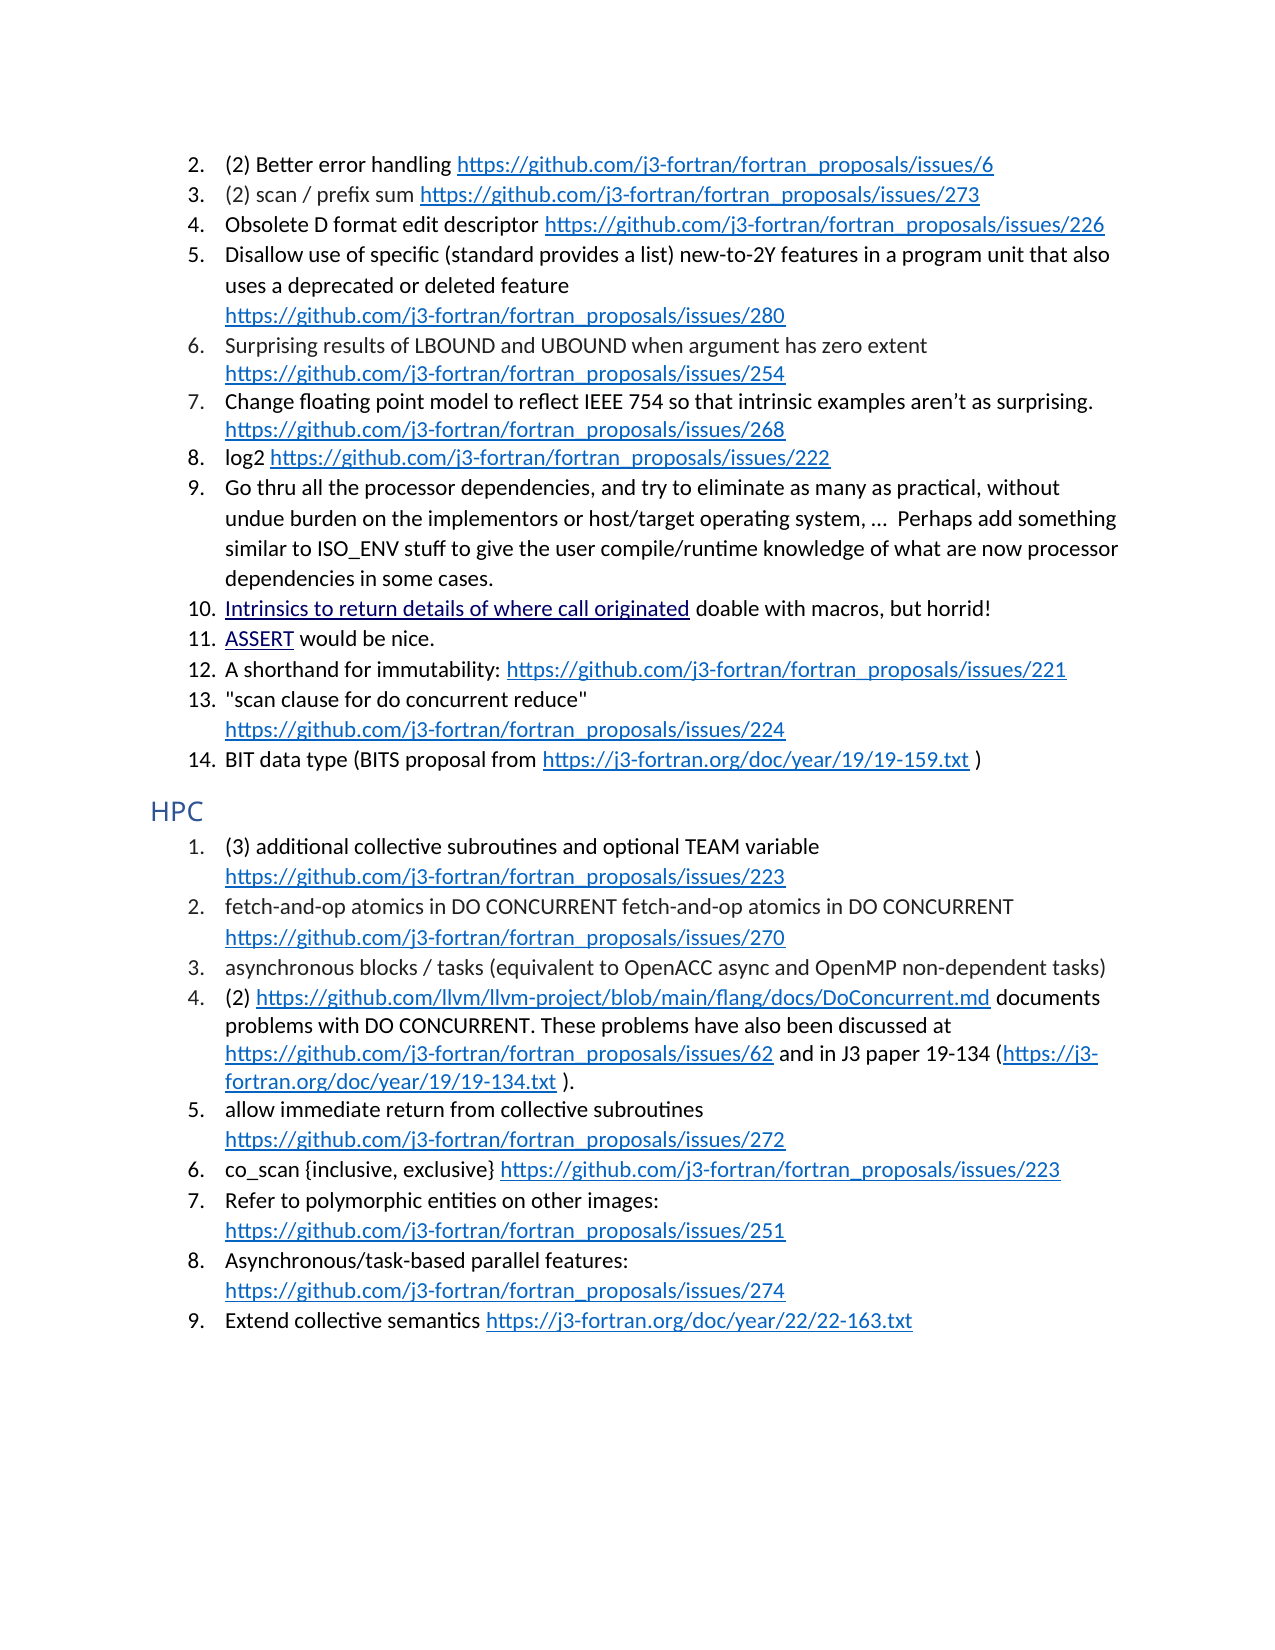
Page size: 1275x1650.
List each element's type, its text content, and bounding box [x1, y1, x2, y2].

list A shorthand for immutability: https://github.com/j3-fortran/fortran_proposals/issues/221 [187, 655, 1125, 683]
list BIT data type (BITS proposal from https://j3-fortran.org/doc/year/19/19-159.txt ) [187, 745, 1125, 773]
list allow immediate return from collective subroutines https://github.com/j3-fortran/fortran_proposals/issues/272 [187, 1095, 1125, 1153]
list Intrinsics to return details of where call originated doable with macros, but horrid! [187, 594, 1125, 622]
list "scan clause for do concurrent reduce" https://github.com/j3-fortran/fortran_proposals/issues/224 [187, 685, 1125, 743]
list Refer to polymorphic entities on other images: https://github.com/j3-fortran/fortran_proposals/issues/251 [187, 1186, 1125, 1244]
list fetch-and-op atomics in DO CONCURRENT fetch-and-op atomics in DO CONCURRENT https://github.com/j3-fortran/fortran_proposals/issues/270 [187, 892, 1125, 951]
list Surprising results of LBOUND and UBOUND when argument has zero extent https://github.com/j3-fortran/fortran_proposals/issues/254 [187, 331, 1125, 387]
list (3) additional collective subroutines and optional TEAM variable https://github.com/j3-fortran/fortran_proposals/issues/223 [187, 832, 1125, 890]
list Change floating point model to reflect IEEE 754 so that intrinsic examples aren’t as surprising. https://github.com/j3-fortran/fortran_proposals/issues/268 [187, 387, 1125, 443]
list (2) scan / prefix sum https://github.com/j3-fortran/fortran_proposals/issues/273 [187, 180, 1125, 208]
list Extend collective semantics https://j3-fortran.org/doc/year/22/22-163.txt [187, 1307, 1125, 1335]
list co_scan {inclusive, exclusive} https://github.com/j3-fortran/fortran_proposals/issues/223 [187, 1156, 1125, 1184]
list Asynchronous/task-based parallel features: https://github.com/j3-fortran/fortran_proposals/issues/274 [187, 1246, 1125, 1304]
list Obsolete D format edit descriptor https://github.com/j3-fortran/fortran_proposals/issues/226 [187, 210, 1125, 238]
list ASSERT would be nice. [187, 624, 1125, 653]
list Go thru all the processor dependencies, and try to eliminate as many as practical, without undue burden on the implementors or host/target operating system, … Perhaps add something similar to ISO_ENV stuff to give the user compile/runtime knowledge of what are now processor dependencies in some cases. [187, 473, 1125, 592]
list (2) Better error handling https://github.com/j3-fortran/fortran_proposals/issues/6 [187, 150, 1125, 178]
list log2 https://github.com/j3-fortran/fortran_proposals/issues/222 [187, 443, 1125, 471]
list asynchronous blocks / tasks (equivalent to OpenACC async and OpenMP non-dependent tasks) [187, 953, 1125, 981]
list (2) https://github.com/llvm/llvm-project/blob/main/flang/docs/DoConcurrent.md documents problems with DO CONCURRENT. These problems have also been discussed at https://github.com/j3-fortran/fortran_proposals/issues/62 and in J3 paper 19-134 (https://j3-fortran.org/doc/year/19/19-134.txt ). [187, 983, 1125, 1095]
subtitle HPC [150, 792, 1125, 829]
list Disallow use of specific (standard provides a list) new-to-2Y features in a program unit that also uses a deprecated or deleted feature https://github.com/j3-fortran/fortran_proposals/issues/280 [187, 241, 1125, 329]
